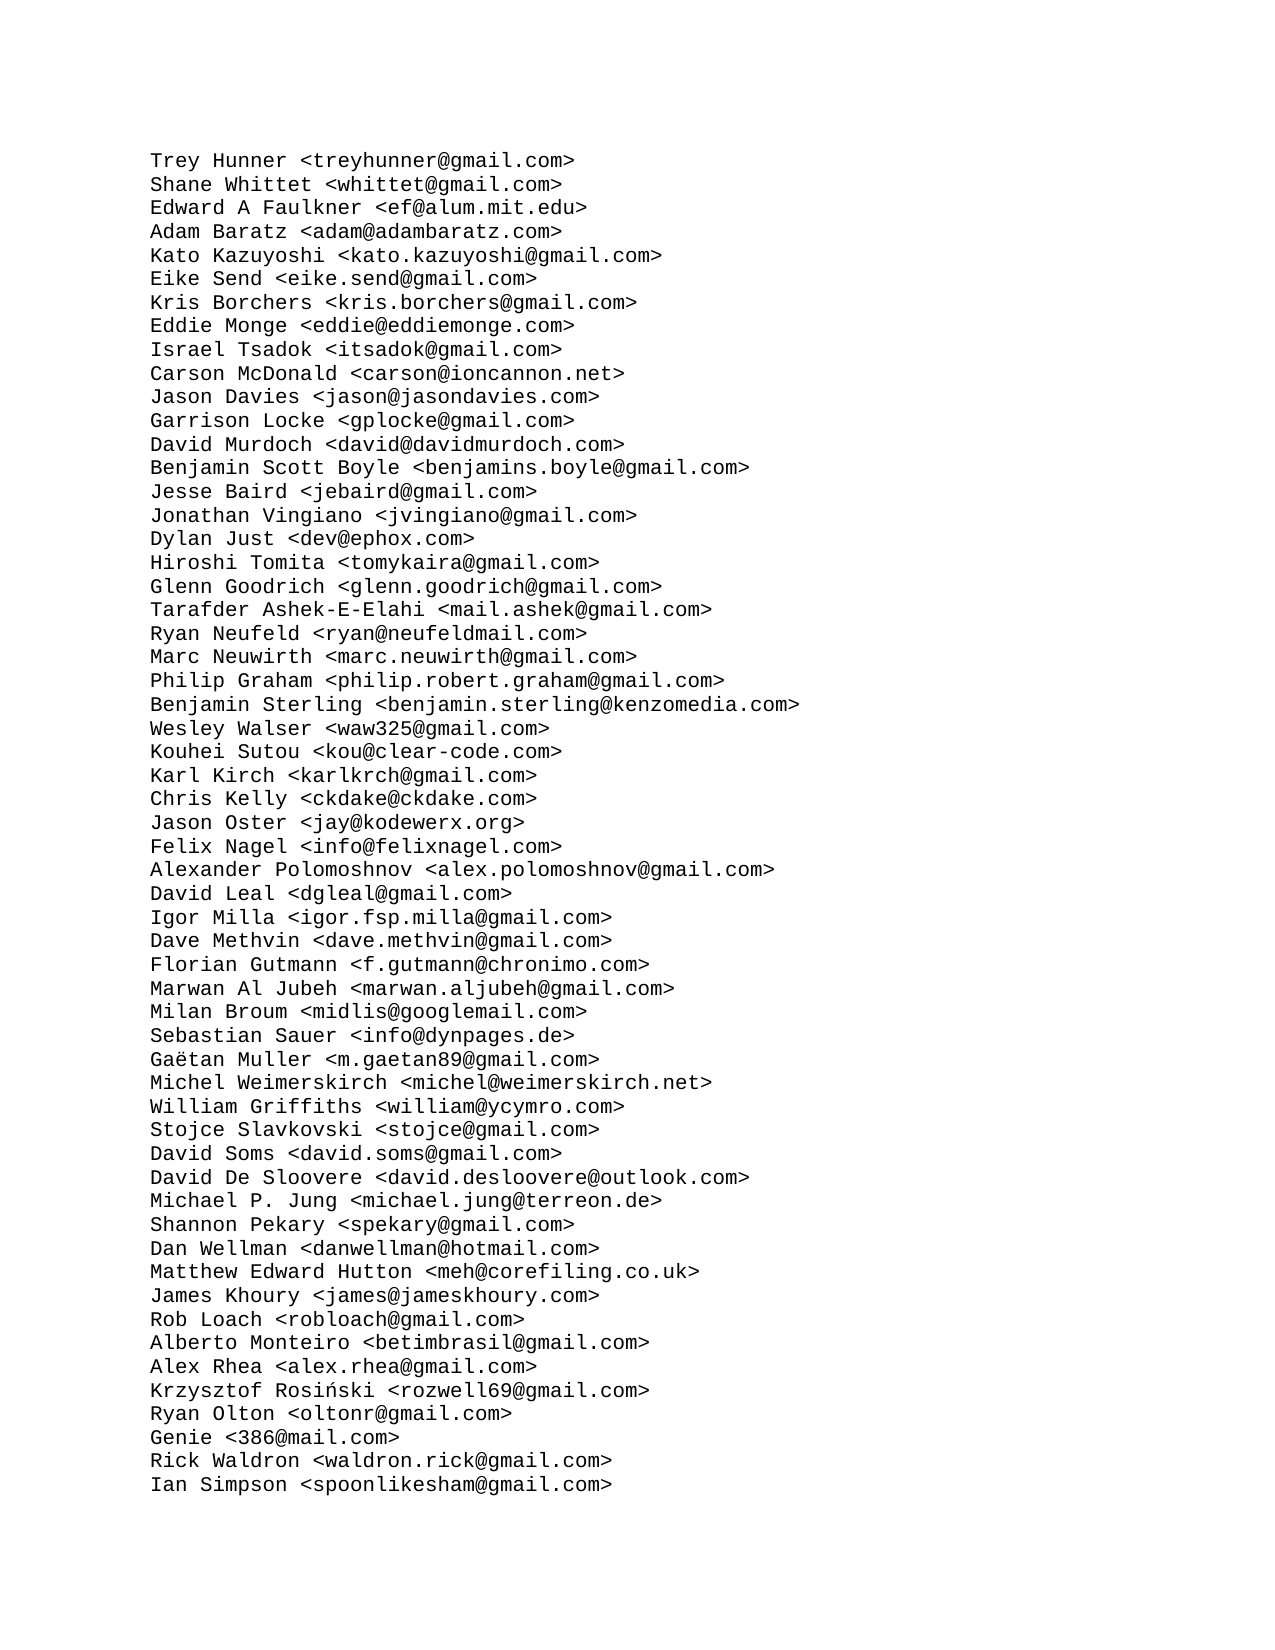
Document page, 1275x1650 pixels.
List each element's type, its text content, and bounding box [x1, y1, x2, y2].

text Kato Kazuyoshi <kato.kazuyoshi@gmail.com> [150, 244, 1125, 268]
text Benjamin Sterling <benjamin.sterling@kenzomedia.com> [150, 694, 1125, 717]
text Rob Loach <robloach@gmail.com> [150, 1309, 1125, 1332]
text Eike Send <eike.send@gmail.com> [150, 268, 1125, 292]
text Wesley Walser <waw325@gmail.com> [150, 717, 1125, 741]
text David De Sloovere <david.desloovere@outlook.com> [150, 1167, 1125, 1190]
text Milan Broum <midlis@googlemail.com> [150, 1001, 1125, 1025]
text David Soms <david.soms@gmail.com> [150, 1143, 1125, 1167]
text Kouhei Sutou <kou@clear-code.com> [150, 741, 1125, 765]
text Stojce Slavkovski <stojce@gmail.com> [150, 1119, 1125, 1143]
text Ian Simpson <spoonlikesham@gmail.com> [150, 1474, 1125, 1498]
text Marc Neuwirth <marc.neuwirth@gmail.com> [150, 647, 1125, 670]
text Marwan Al Jubeh <marwan.aljubeh@gmail.com> [150, 978, 1125, 1001]
text Jesse Baird <jebaird@gmail.com> [150, 481, 1125, 505]
text Eddie Monge <eddie@eddiemonge.com> [150, 316, 1125, 339]
text Israel Tsadok <itsadok@gmail.com> [150, 339, 1125, 363]
text Rick Waldron <waldron.rick@gmail.com> [150, 1451, 1125, 1474]
text Kris Borchers <kris.borchers@gmail.com> [150, 292, 1125, 316]
text Shannon Pekary <spekary@gmail.com> [150, 1214, 1125, 1238]
text Ryan Neufeld <ryan@neufeldmail.com> [150, 623, 1125, 647]
text Florian Gutmann <f.gutmann@chronimo.com> [150, 954, 1125, 978]
text Jason Davies <jason@jasondavies.com> [150, 386, 1125, 410]
text Dan Wellman <danwellman@hotmail.com> [150, 1238, 1125, 1261]
text Dave Methvin <dave.methvin@gmail.com> [150, 930, 1125, 954]
text Alex Rhea <alex.rhea@gmail.com> [150, 1356, 1125, 1379]
text Glenn Goodrich <glenn.goodrich@gmail.com> [150, 576, 1125, 599]
text Carson McDonald <carson@ioncannon.net> [150, 363, 1125, 386]
text Jason Oster <jay@kodewerx.org> [150, 812, 1125, 836]
text Shane Whittet <whittet@gmail.com> [150, 174, 1125, 197]
text Felix Nagel <info@felixnagel.com> [150, 836, 1125, 859]
text Jonathan Vingiano <jvingiano@gmail.com> [150, 505, 1125, 528]
text Garrison Locke <gplocke@gmail.com> [150, 410, 1125, 434]
text Edward A Faulkner <ef@alum.mit.edu> [150, 197, 1125, 221]
text David Murdoch <david@davidmurdoch.com> [150, 434, 1125, 457]
text Genie <386@mail.com> [150, 1427, 1125, 1451]
text Gaëtan Muller <m.gaetan89@gmail.com> [150, 1048, 1125, 1072]
text Chris Kelly <ckdake@ckdake.com> [150, 788, 1125, 812]
text Ryan Olton <oltonr@gmail.com> [150, 1403, 1125, 1427]
text William Griffiths <william@ycymro.com> [150, 1096, 1125, 1119]
text Igor Milla <igor.fsp.milla@gmail.com> [150, 907, 1125, 930]
text Tarafder Ashek-E-Elahi <mail.ashek@gmail.com> [150, 599, 1125, 623]
text Krzysztof Rosiński <rozwell69@gmail.com> [150, 1379, 1125, 1403]
text Hiroshi Tomita <tomykaira@gmail.com> [150, 552, 1125, 576]
text Karl Kirch <karlkrch@gmail.com> [150, 765, 1125, 788]
text Alberto Monteiro <betimbrasil@gmail.com> [150, 1332, 1125, 1356]
text Dylan Just <dev@ephox.com> [150, 528, 1125, 552]
text Benjamin Scott Boyle <benjamins.boyle@gmail.com> [150, 457, 1125, 481]
text Sebastian Sauer <info@dynpages.de> [150, 1025, 1125, 1048]
text James Khoury <james@jameskhoury.com> [150, 1285, 1125, 1309]
text Trey Hunner <treyhunner@gmail.com> [150, 150, 1125, 174]
text Philip Graham <philip.robert.graham@gmail.com> [150, 670, 1125, 694]
text Matthew Edward Hutton <meh@corefiling.co.uk> [150, 1261, 1125, 1285]
text David Leal <dgleal@gmail.com> [150, 883, 1125, 907]
text Adam Baratz <adam@adambaratz.com> [150, 221, 1125, 244]
text Alexander Polomoshnov <alex.polomoshnov@gmail.com> [150, 859, 1125, 883]
text Michael P. Jung <michael.jung@terreon.de> [150, 1190, 1125, 1214]
text Michel Weimerskirch <michel@weimerskirch.net> [150, 1072, 1125, 1096]
